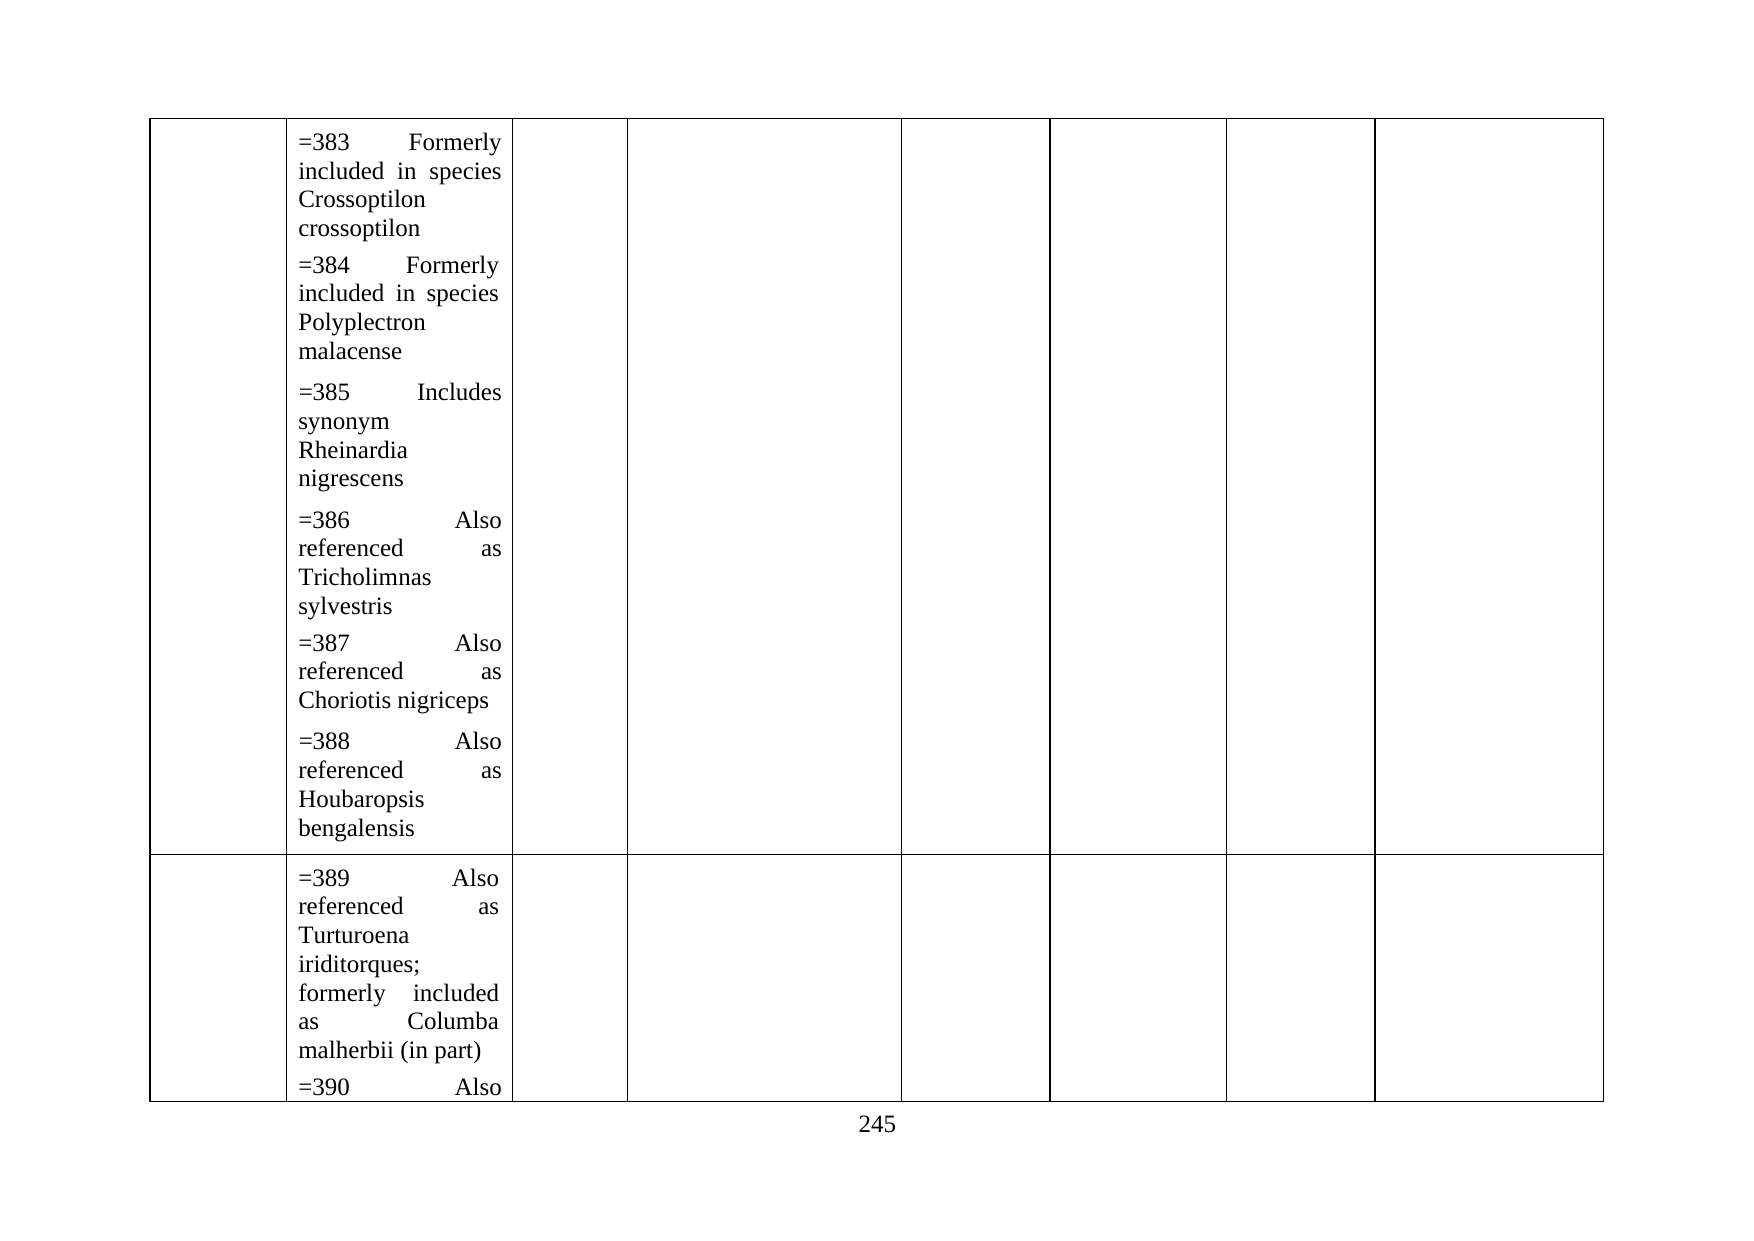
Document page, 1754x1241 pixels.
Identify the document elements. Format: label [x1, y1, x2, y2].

table_cell [902, 119, 1049, 854]
table_cell [1227, 855, 1374, 1101]
table_cell [151, 119, 286, 854]
table_cell [287, 855, 512, 1101]
table_cell [628, 855, 901, 1101]
table_cell [902, 855, 1049, 1101]
table_cell [287, 119, 512, 854]
table_cell [1376, 119, 1603, 854]
table_cell [151, 855, 286, 1101]
table_cell [513, 855, 627, 1101]
table_cell [628, 119, 901, 854]
table_cell [1051, 855, 1226, 1101]
table_cell [1376, 855, 1603, 1101]
table_cell [1051, 119, 1226, 854]
table_cell [1227, 119, 1374, 854]
table_cell [513, 119, 627, 854]
